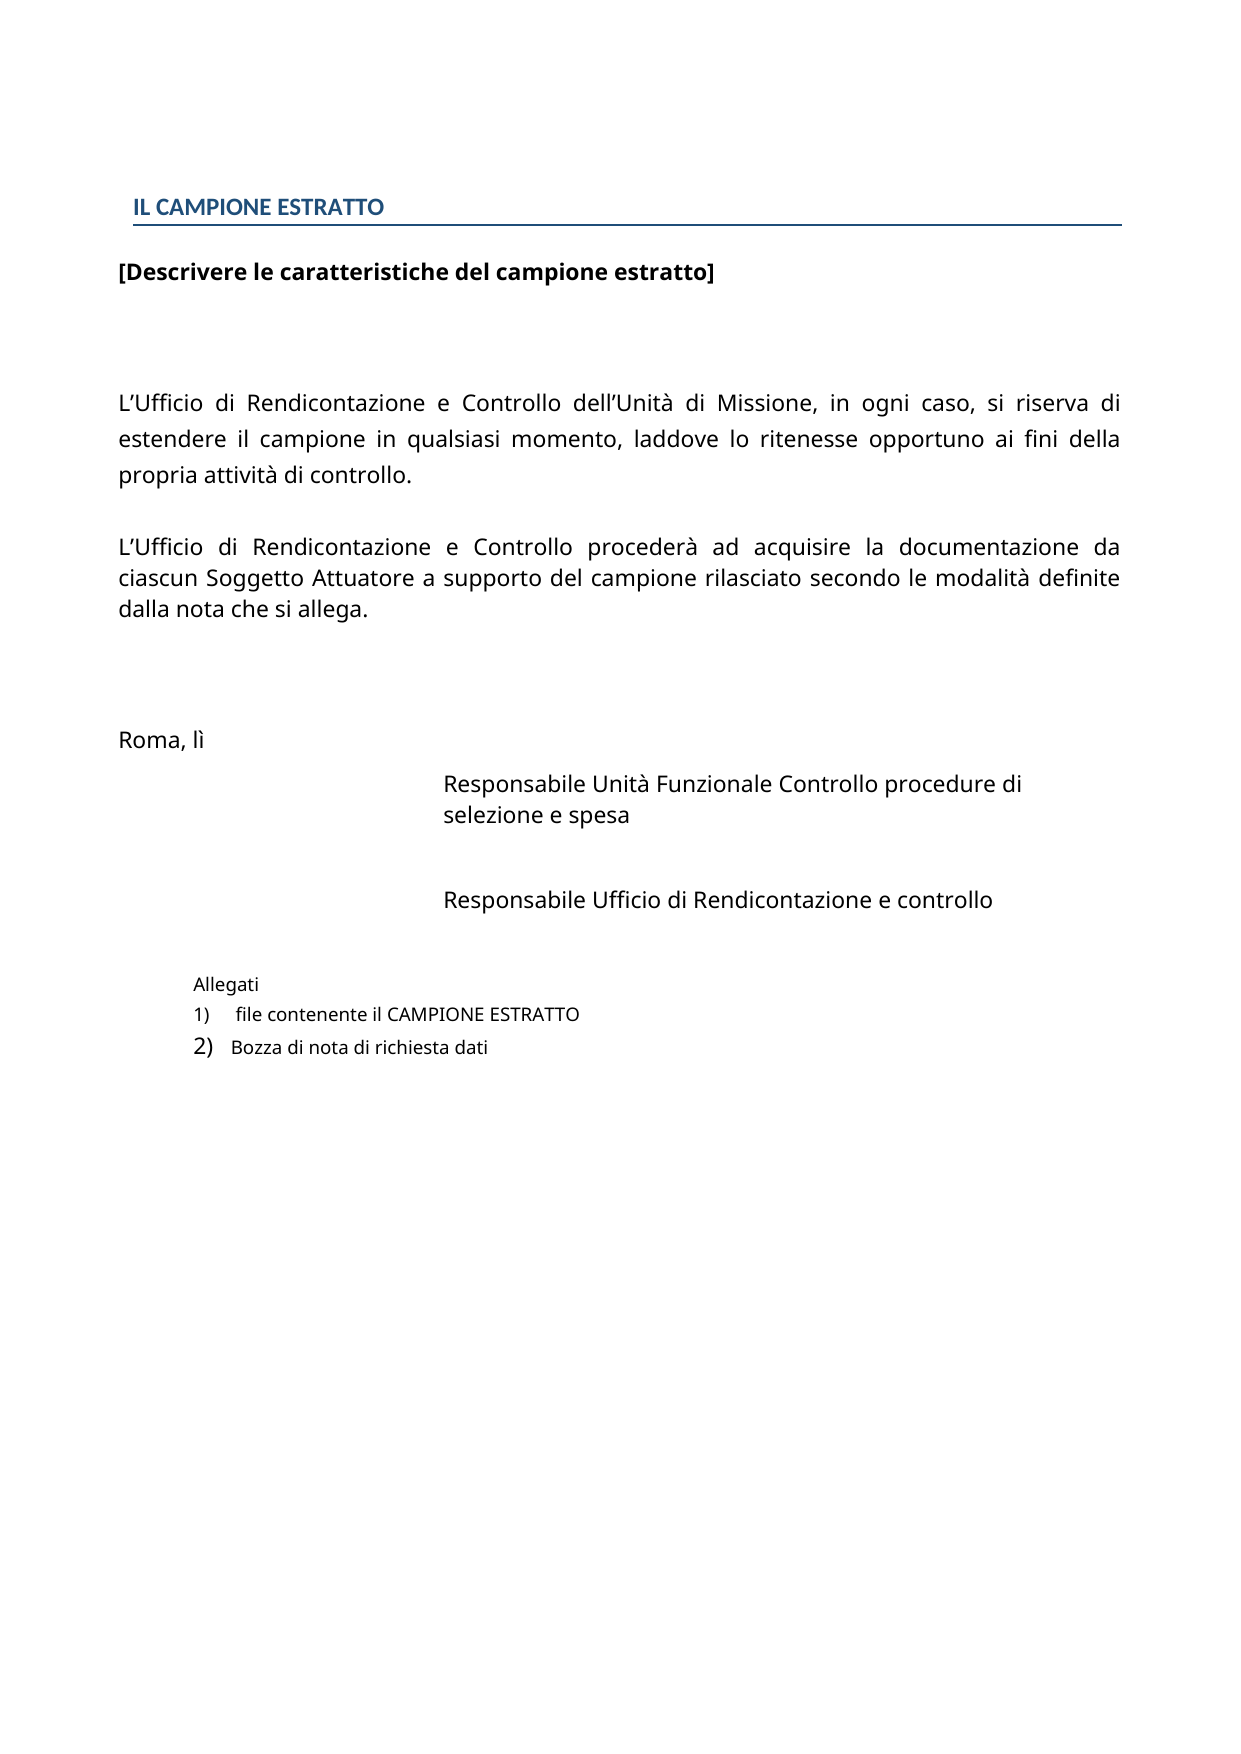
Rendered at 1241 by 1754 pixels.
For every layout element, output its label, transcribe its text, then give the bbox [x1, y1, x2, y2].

text L’Ufficio di Rendicontazione e Controllo dell’Unità di Missione, in ogni caso, si riserva di estendere il campione in qualsiasi momento, laddove lo ritenesse opportuno ai fini della propria attività di controllo. [118, 387, 1122, 490]
text L’Ufficio di Rendicontazione e Controllo procederà ad acquisire la documentazione da ciascun Soggetto Attuatore a supporto del campione rilasciato secondo le modalità definite dalla nota che si allega. [118, 531, 1122, 624]
list file contenente il CAMPIONE ESTRATTO [193, 1001, 1122, 1027]
text Responsabile Unità Funzionale Controllo procedure di selezione e spesa [443, 768, 1122, 831]
list Il campione estratto [133, 191, 1122, 224]
text [Descrivere le caratteristiche del campione estratto] [118, 256, 1122, 287]
list Bozza di nota di richiesta dati [193, 1030, 1122, 1062]
text Roma, lì [118, 724, 1122, 756]
text Responsabile Ufficio di Rendicontazione e controllo [443, 884, 1122, 916]
list Allegati [193, 972, 1122, 997]
